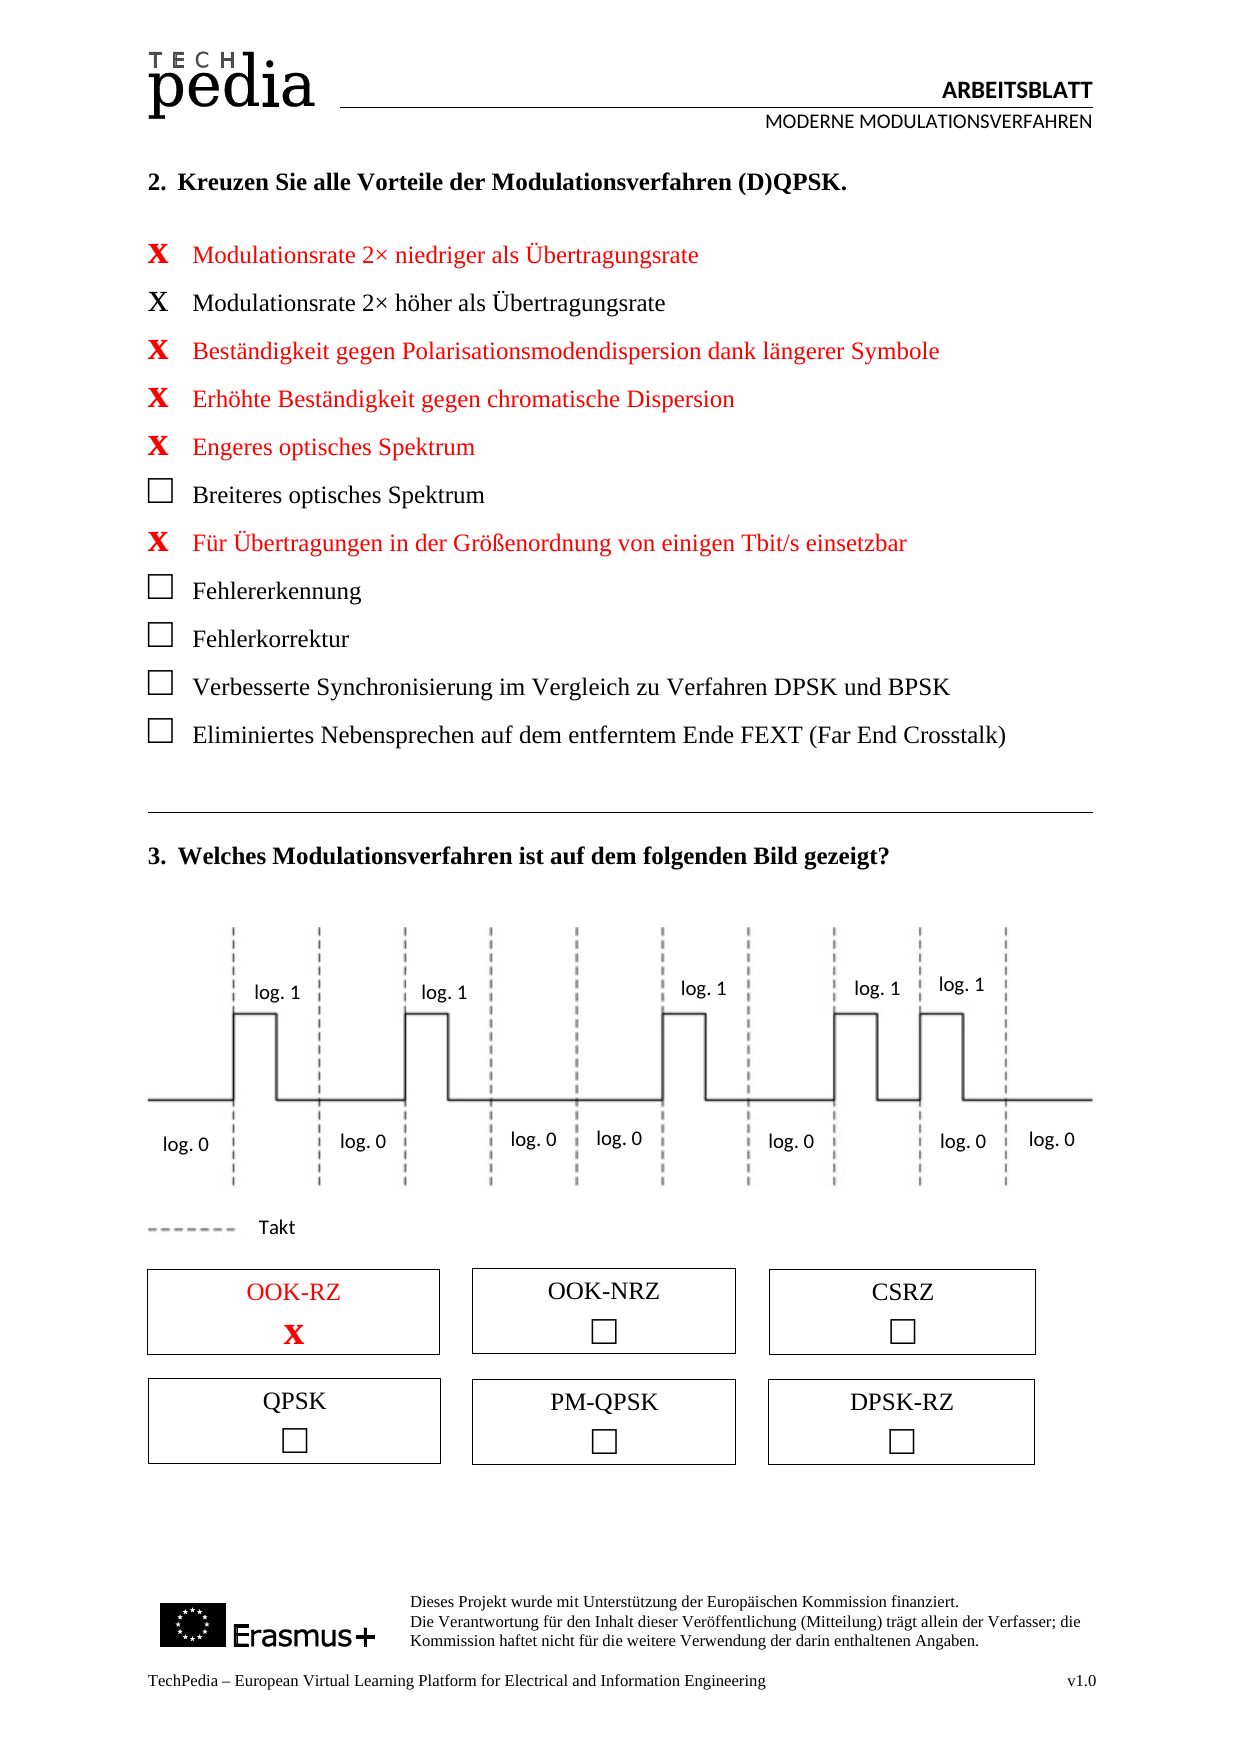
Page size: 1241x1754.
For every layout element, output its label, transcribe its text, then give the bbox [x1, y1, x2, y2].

text Kreuzen Sie alle Vorteile der Modulationsverfahren (D)QPSK. [148, 167, 1093, 196]
text □ Fehlerkorrektur [148, 608, 1093, 656]
text x Beständigkeit gegen Polarisationsmodendispersion dank längerer Symbole [148, 321, 1093, 369]
text x Modulationsrate 2× höher als Übertragungsrate [148, 273, 1093, 321]
text □ Eliminiertes Nebensprechen auf dem entferntem Ende FEXT (Far End Crosstalk) [148, 704, 1093, 752]
text x Erhöhte Beständigkeit gegen chromatische Dispersion [148, 369, 1093, 417]
text □ Verbesserte Synchronisierung im Vergleich zu Verfahren DPSK und BPSK [148, 656, 1093, 704]
text Welches Modulationsverfahren ist auf dem folgenden Bild gezeigt? [148, 841, 1093, 870]
picture [147, 927, 1093, 1241]
text □ Fehlererkennung [148, 560, 1093, 608]
text x Für Übertragungen in der Größenordnung von einigen Tbit/s einsetzbar [148, 512, 1093, 560]
text □ Breiteres optisches Spektrum [148, 464, 1093, 512]
text x Engeres optisches Spektrum [148, 417, 1093, 464]
text x Modulationsrate 2× niedriger als Übertragungsrate [148, 225, 1093, 273]
